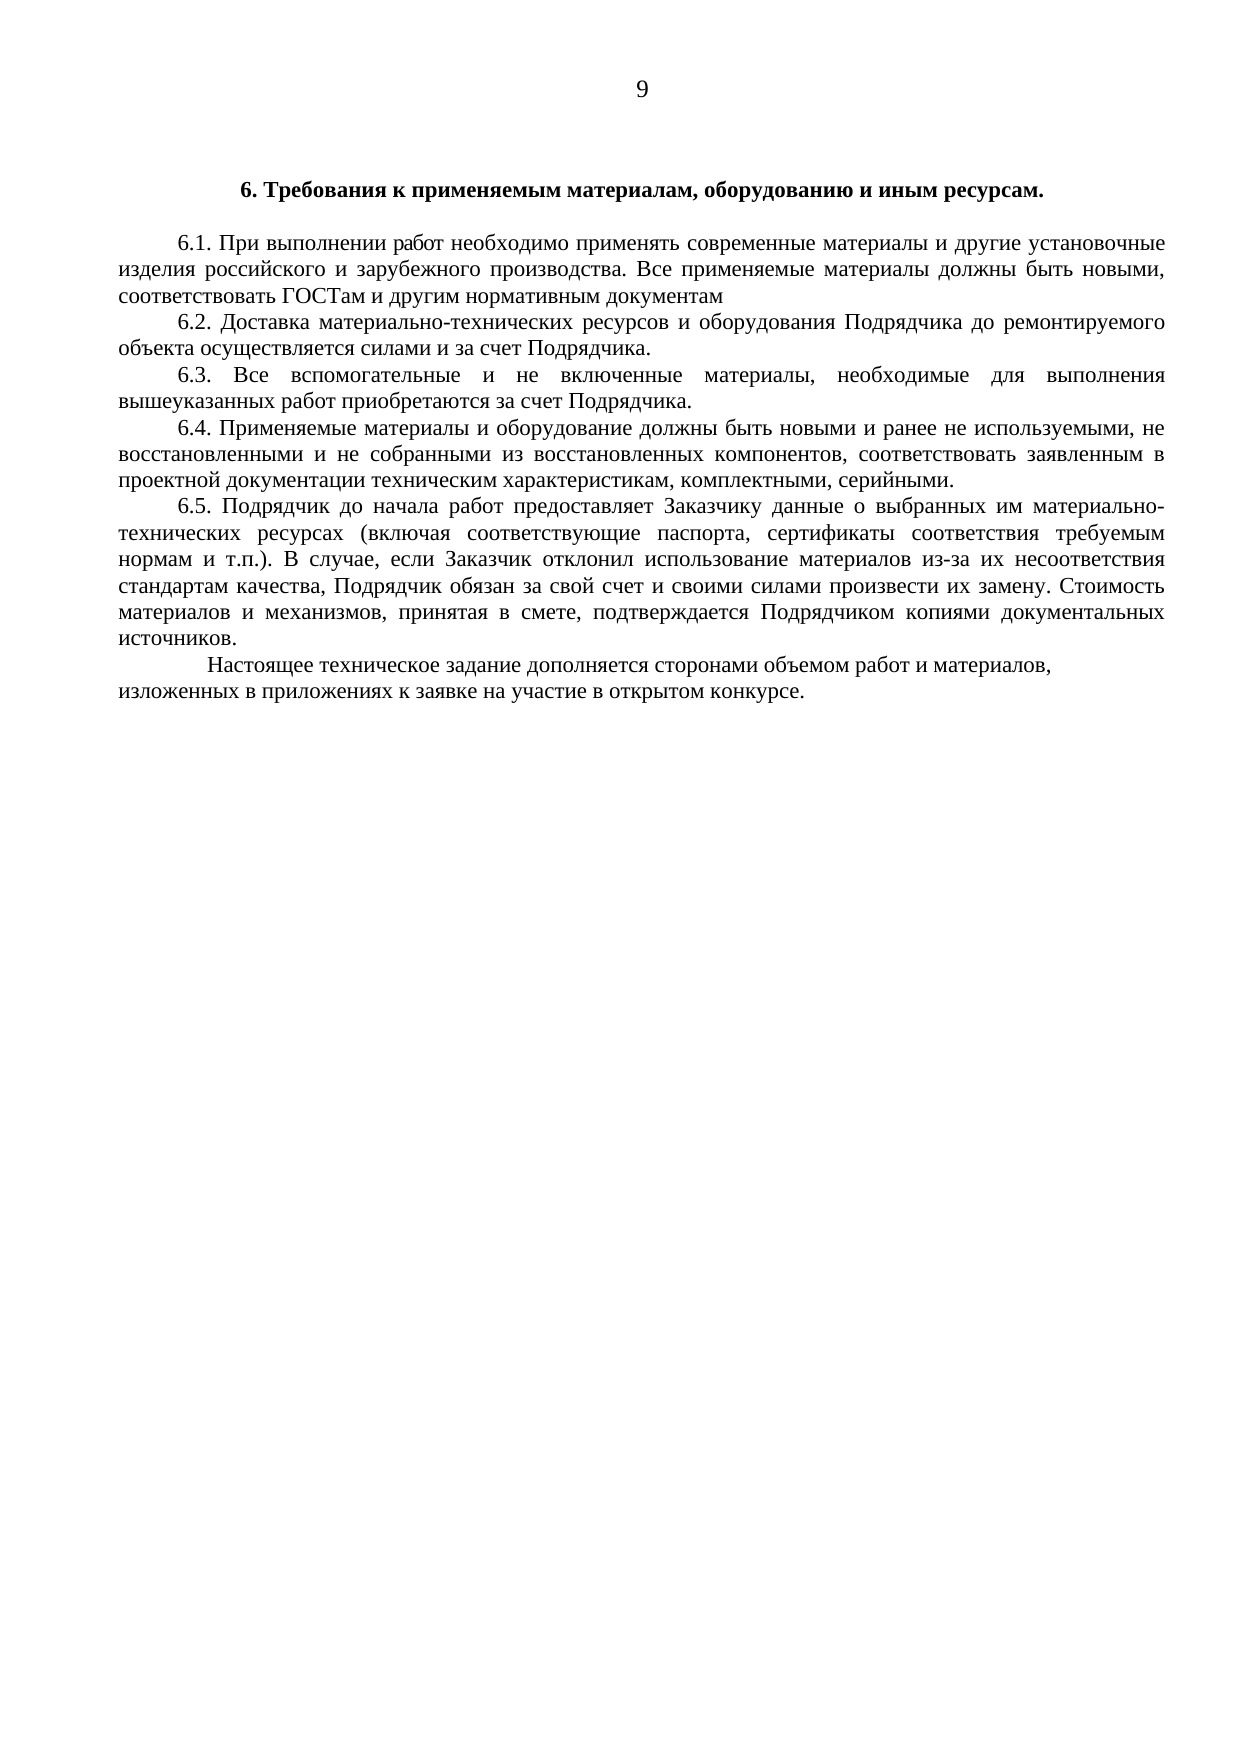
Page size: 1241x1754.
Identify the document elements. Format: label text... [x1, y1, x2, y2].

text 6.2. Доставка материально-технических ресурсов и оборудования Подрядчика до ремонтируемого объекта осуществляется силами и за счет Подрядчика. [118, 308, 1167, 361]
text 6.5. Подрядчик до начала работ предоставляет Заказчику данные о выбранных им материально-технических ресурсах (включая соответствующие паспорта, сертификаты соответствия требуемым нормам и т.п.). В случае, если Заказчик отклонил использование материалов из-за их несоответствия стандартам качества, Подрядчик обязан за свой счет и своими силами произвести их замену. Стоимость материалов и механизмов, принятая в смете, подтверждается Подрядчиком копиями документальных источников. [118, 493, 1167, 651]
text 6.4. Применяемые материалы и оборудование должны быть новыми и ранее не используемыми, не восстановленными и не собранными из восстановленных компонентов, соответствовать заявленным в проектной документации техническим характеристикам, комплектными, серийными. [118, 413, 1167, 493]
text 6.1. При выполнении работ необходимо применять современные материалы и другие установочные изделия российского и зарубежного производства. Все применяемые материалы должны быть новыми, соответствовать ГОСТам и другим нормативным документам [118, 229, 1167, 308]
text Настоящее техническое задание дополняется сторонами объемом работ и материалов, изложенных в приложениях к заявке на участие в открытом конкурсе. [118, 651, 1167, 703]
text 6. Требования к применяемым материалам, оборудованию и иным ресурсам. [118, 176, 1167, 203]
text 6.3. Все вспомогательные и не включенные материалы, необходимые для выполнения вышеуказанных работ приобретаются за счет Подрядчика. [118, 361, 1167, 413]
